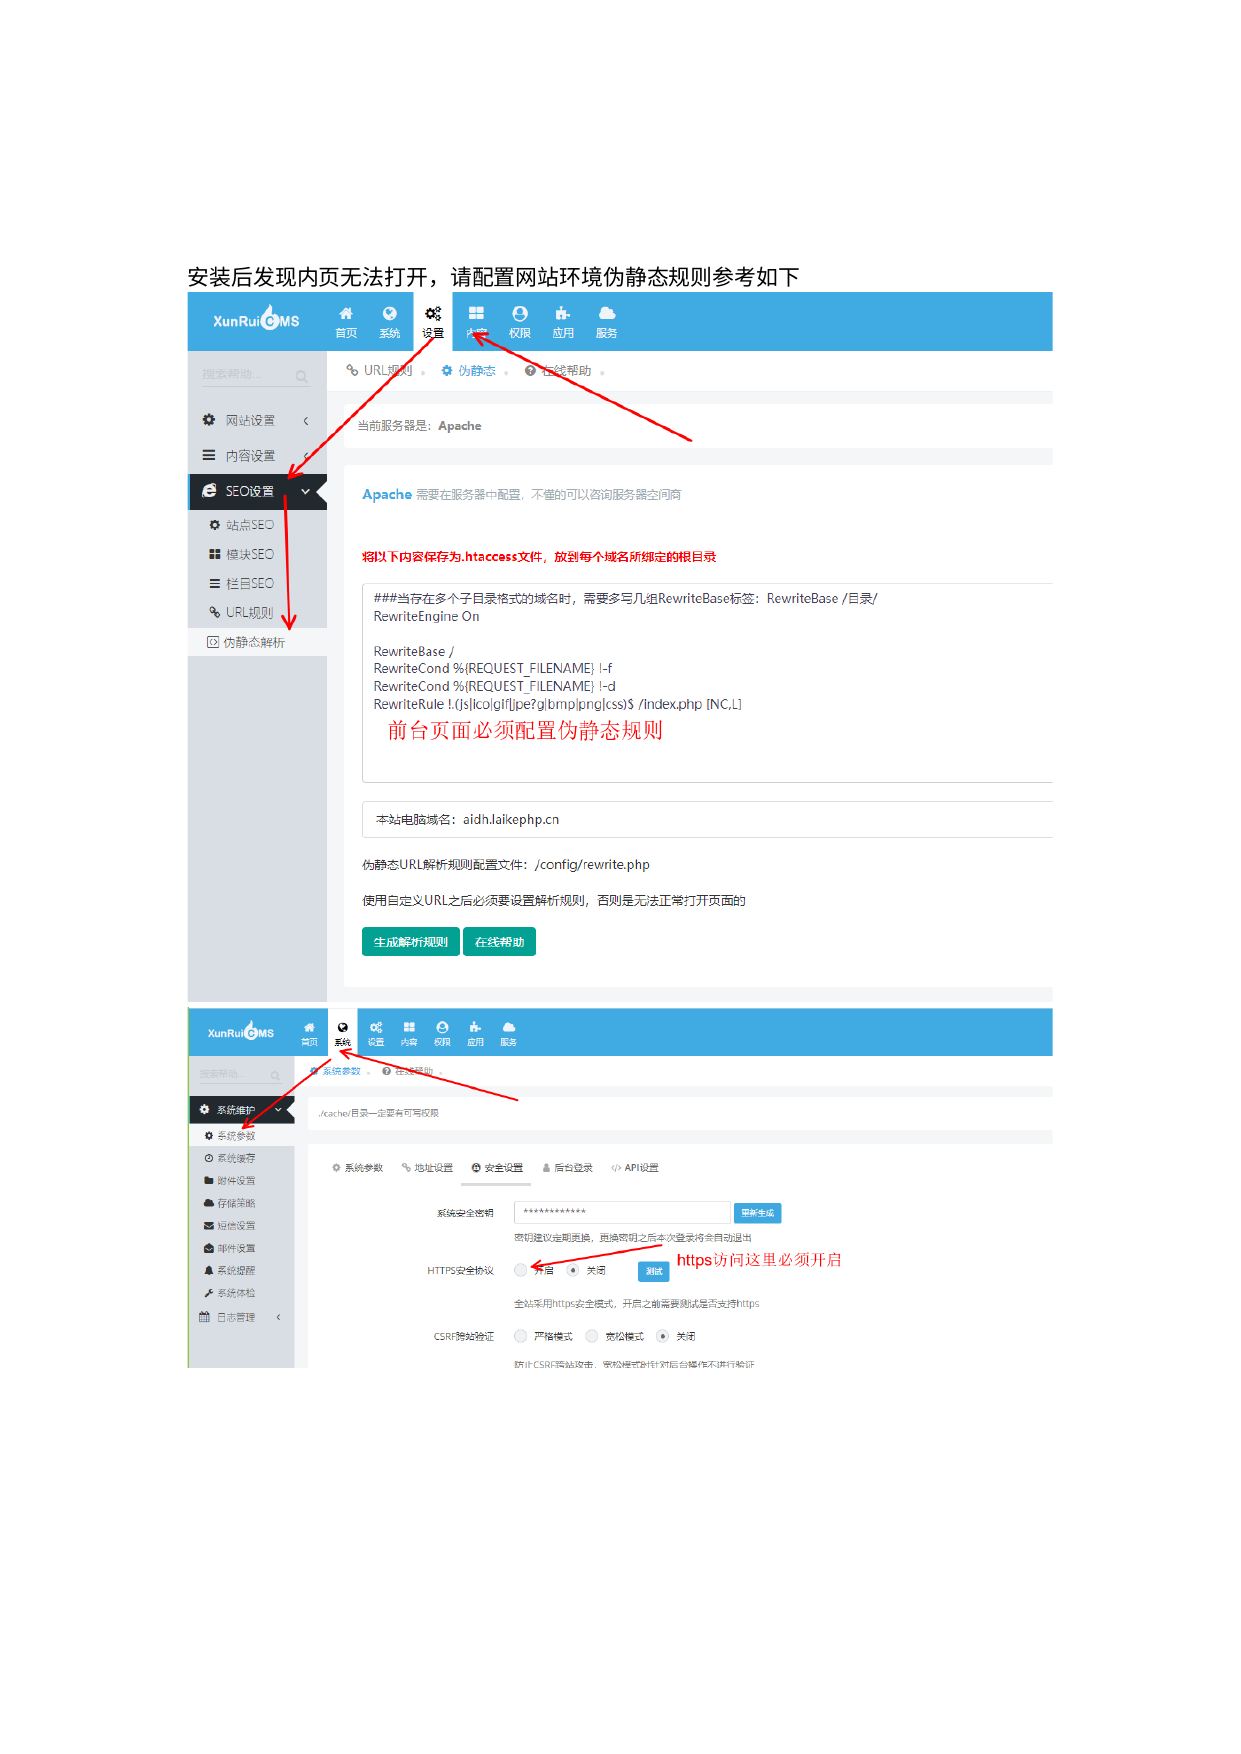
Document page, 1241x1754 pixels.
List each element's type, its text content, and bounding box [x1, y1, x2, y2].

picture [187, 292, 1053, 1002]
text 安装后发现内页无法打开，请配置网站环境伪静态规则参考如下 [187, 259, 1053, 292]
picture [187, 1007, 1053, 1368]
